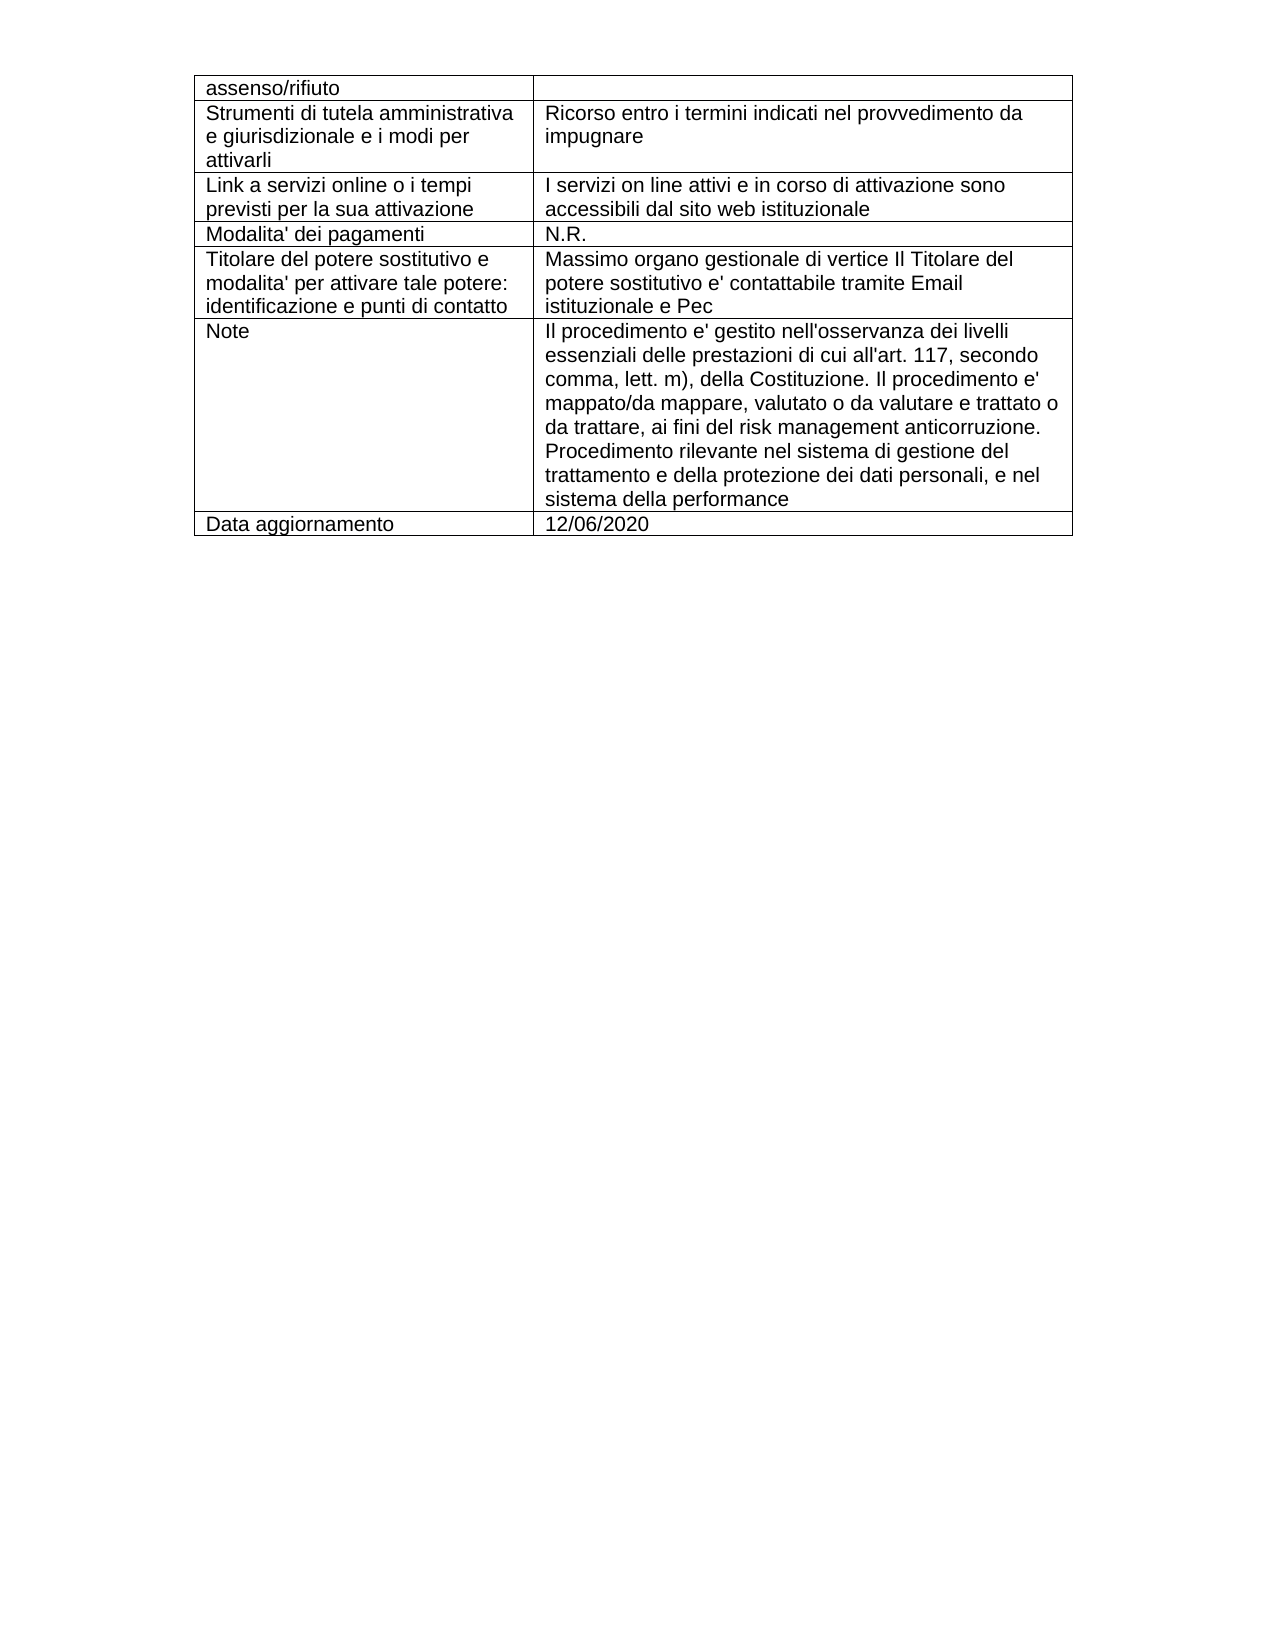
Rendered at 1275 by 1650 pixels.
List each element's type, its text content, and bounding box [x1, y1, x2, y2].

table_cell Strumenti di tutela amministrativa e giurisdizionale e i modi per attivarli [195, 101, 533, 172]
table_cell Data aggiornamento [195, 512, 533, 535]
table_cell Titolare del potere sostitutivo e modalita' per attivare tale potere: identificazione e punti di contatto [195, 247, 533, 318]
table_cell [195, 76, 533, 100]
table_cell Modalita' dei pagamenti [195, 222, 533, 246]
table_cell N.R. [534, 222, 1072, 246]
table_cell Note [195, 319, 533, 511]
table_cell 12/06/2020 [534, 512, 1072, 535]
table_cell Link a servizi online o i tempi previsti per la sua attivazione [195, 173, 533, 221]
table_cell I servizi on line attivi e in corso di attivazione sono accessibili dal sito web istituzionale [534, 173, 1072, 221]
table_cell Ricorso entro i termini indicati nel provvedimento da impugnare [534, 101, 1072, 172]
table_cell Il procedimento e' gestito nell'osservanza dei livelli essenziali delle prestazioni di cui all'art. 117, secondo comma, lett. m), della Costituzione. Il procedimento e' mappato/da mappare, valutato o da valutare e trattato o da trattare, ai fini del risk management anticorruzione. Procedimento rilevante nel sistema di gestione del trattamento e della protezione dei dati personali, e nel sistema della performance [534, 319, 1072, 511]
table_cell Massimo organo gestionale di vertice Il Titolare del potere sostitutivo e' contattabile tramite Email istituzionale e Pec [534, 247, 1072, 318]
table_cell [534, 76, 1072, 100]
